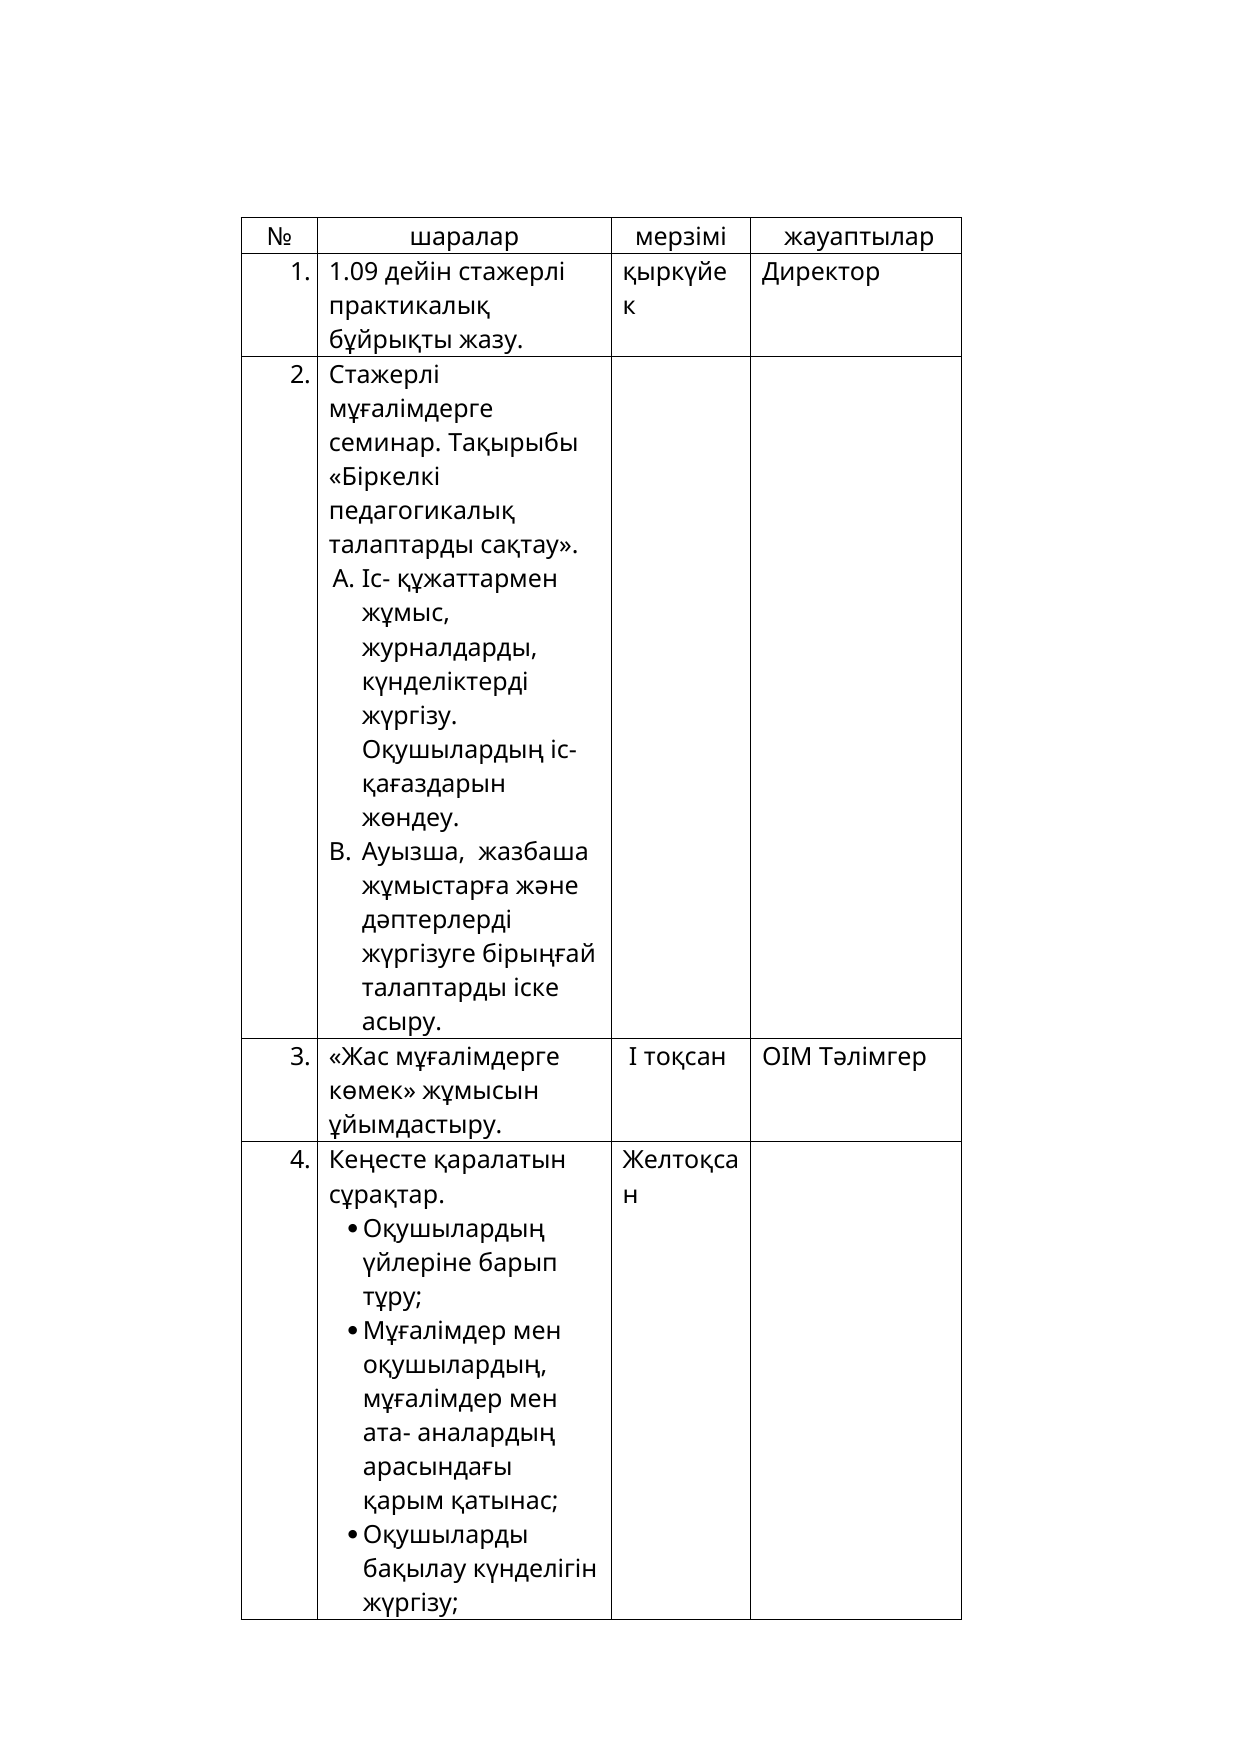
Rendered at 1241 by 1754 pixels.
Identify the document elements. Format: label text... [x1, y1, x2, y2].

table_cell ОІМ Тәлімгер [751, 1039, 961, 1141]
table_header шаралар [318, 218, 611, 252]
table_cell Стажерлі мұғалімдерге семинар. Тақырыбы «Біркелкі педагогикалық талаптарды сақтау». Іс- құжаттармен жұмыс, журналдарды, күнделіктерді жүргізу. Оқушылардың іс- қағаздарын жөндеу. Ауызша, жазбаша жұмыстарға және дәптерлерді жүргізуге бірыңғай талаптарды іске асыру. [318, 357, 611, 1038]
table_cell І тоқсан [612, 1039, 750, 1141]
table_cell [751, 357, 961, 1038]
table_cell «Жас мұғалімдерге көмек» жұмысын ұйымдастыру. [318, 1039, 611, 1141]
table_cell [242, 1142, 317, 1619]
table_header № [242, 218, 317, 252]
table_cell Директор [751, 254, 961, 356]
table_cell [242, 357, 317, 1038]
table_cell Кеңесте қаралатын сұрақтар. Оқушылардың үйлеріне барып тұру; Мұғалімдер мен оқушылардың, мұғалімдер мен ата- аналардың арасындағы қарым қатынас; Оқушыларды бақылау күнделігін жүргізу; [318, 1142, 611, 1619]
table_cell қыркүйек [612, 254, 750, 356]
table_cell Желтоқсан [612, 1142, 750, 1619]
table_cell 1.09 дейін стажерлі практикалық бұйрықты жазу. [318, 254, 611, 356]
table_cell [612, 357, 750, 1038]
table_cell [751, 1142, 961, 1619]
table_cell [242, 254, 317, 356]
table_cell [242, 1039, 317, 1141]
table_header мерзімі [612, 218, 750, 252]
table_header жауаптылар [751, 218, 961, 252]
